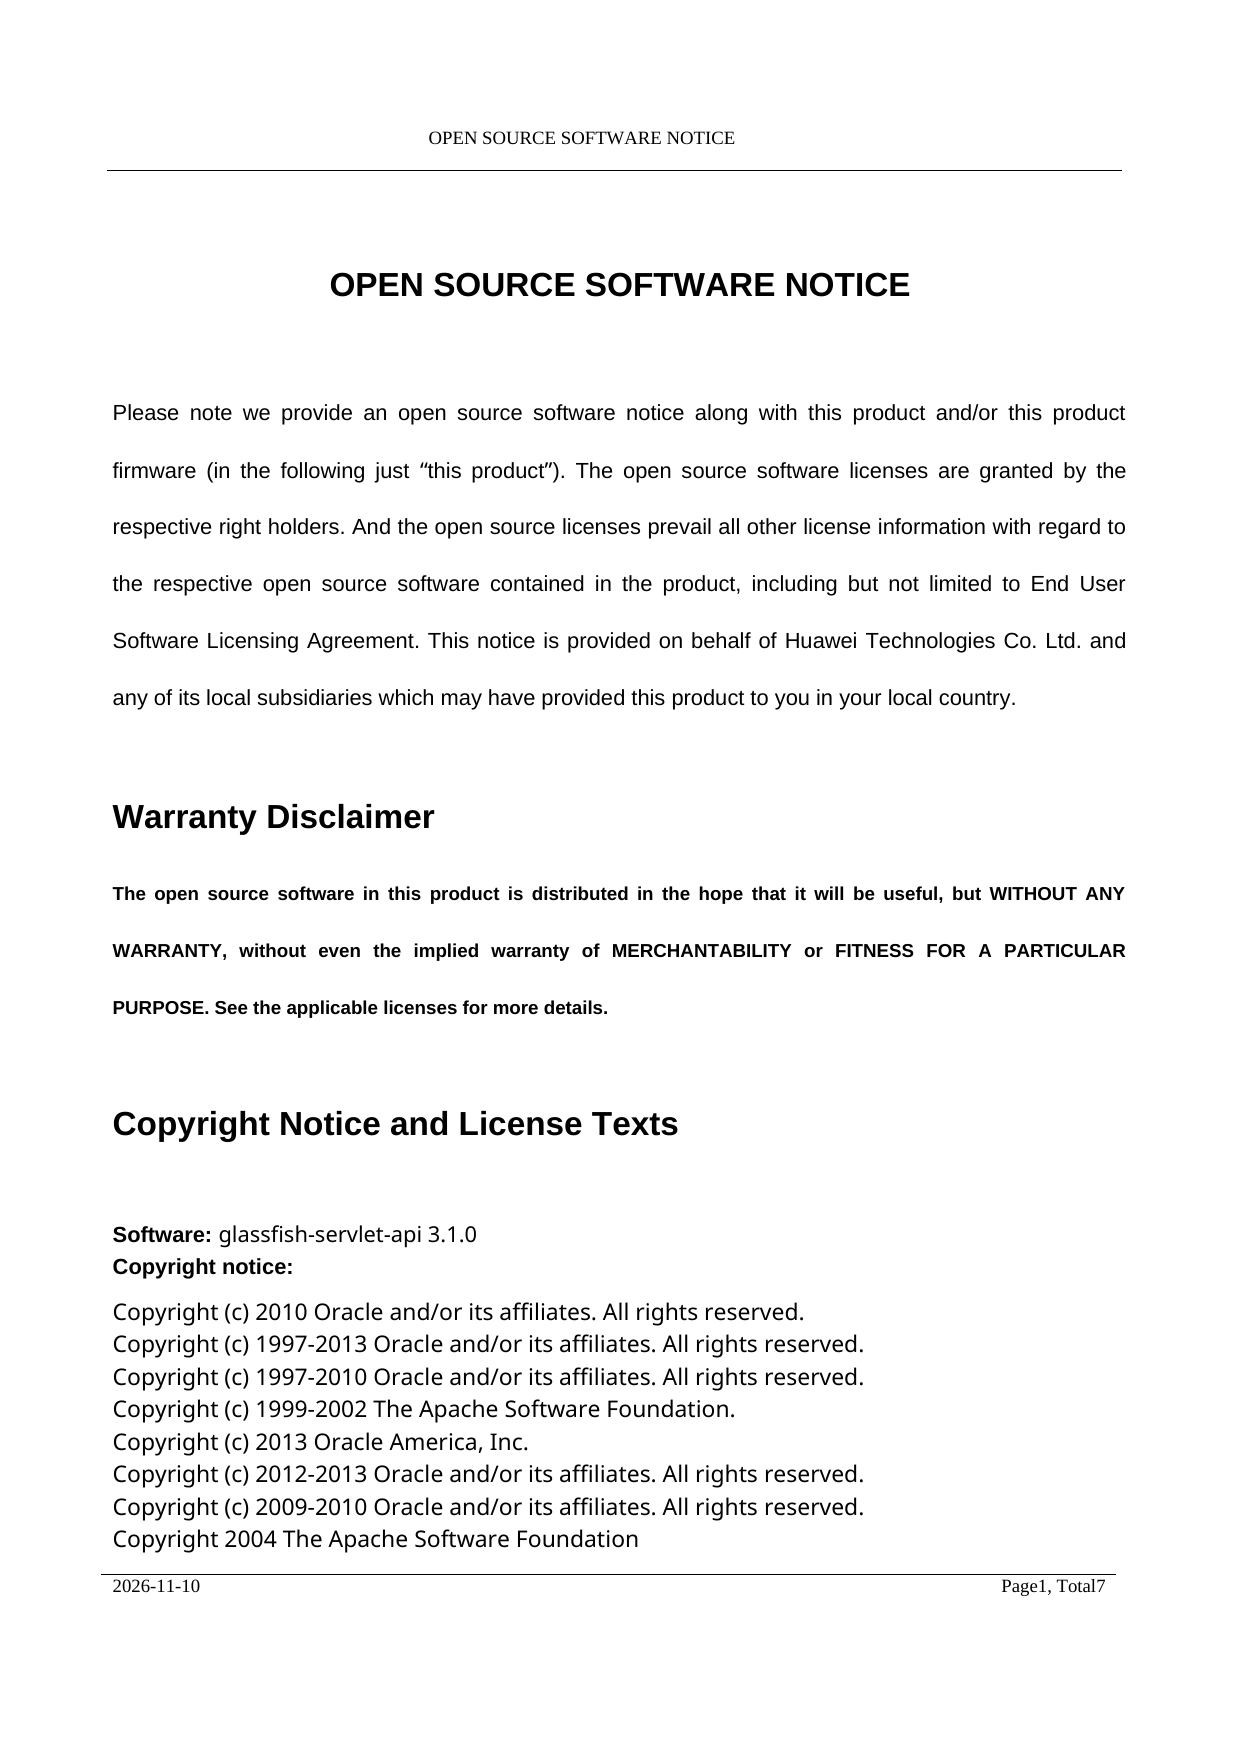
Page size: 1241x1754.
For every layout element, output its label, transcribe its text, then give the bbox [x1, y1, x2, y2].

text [112, 1295, 1128, 1555]
text Software: glassfish-servlet-api 3.1.0 [112, 1217, 1128, 1250]
text Copyright notice: [112, 1250, 1128, 1282]
text Copyright Notice and License Texts [112, 1091, 1128, 1156]
text Warranty Disclaimer [112, 784, 1128, 849]
text Please note we provide an open source software notice along with this product and/or this product firmware (in the following just “this product”). The open source software licenses are granted by the respective right holders. And the open source licenses prevail all other license information with regard to the respective open source software contained in the product, including but not limited to End User Software Licensing Agreement. This notice is provided on behalf of Huawei Technologies Co. Ltd. and any of its local subsidiaries which may have provided this product to you in your local country. [112, 397, 1128, 713]
text OPEN SOURCE SOFTWARE NOTICE [112, 251, 1128, 316]
text The open source software in this product is distributed in the hope that it will be useful, but WITHOUT ANY WARRANTY, without even the implied warranty of MERCHANTABILITY or FITNESS FOR A PARTICULAR PURPOSE. See the applicable licenses for more details. [112, 877, 1128, 1024]
